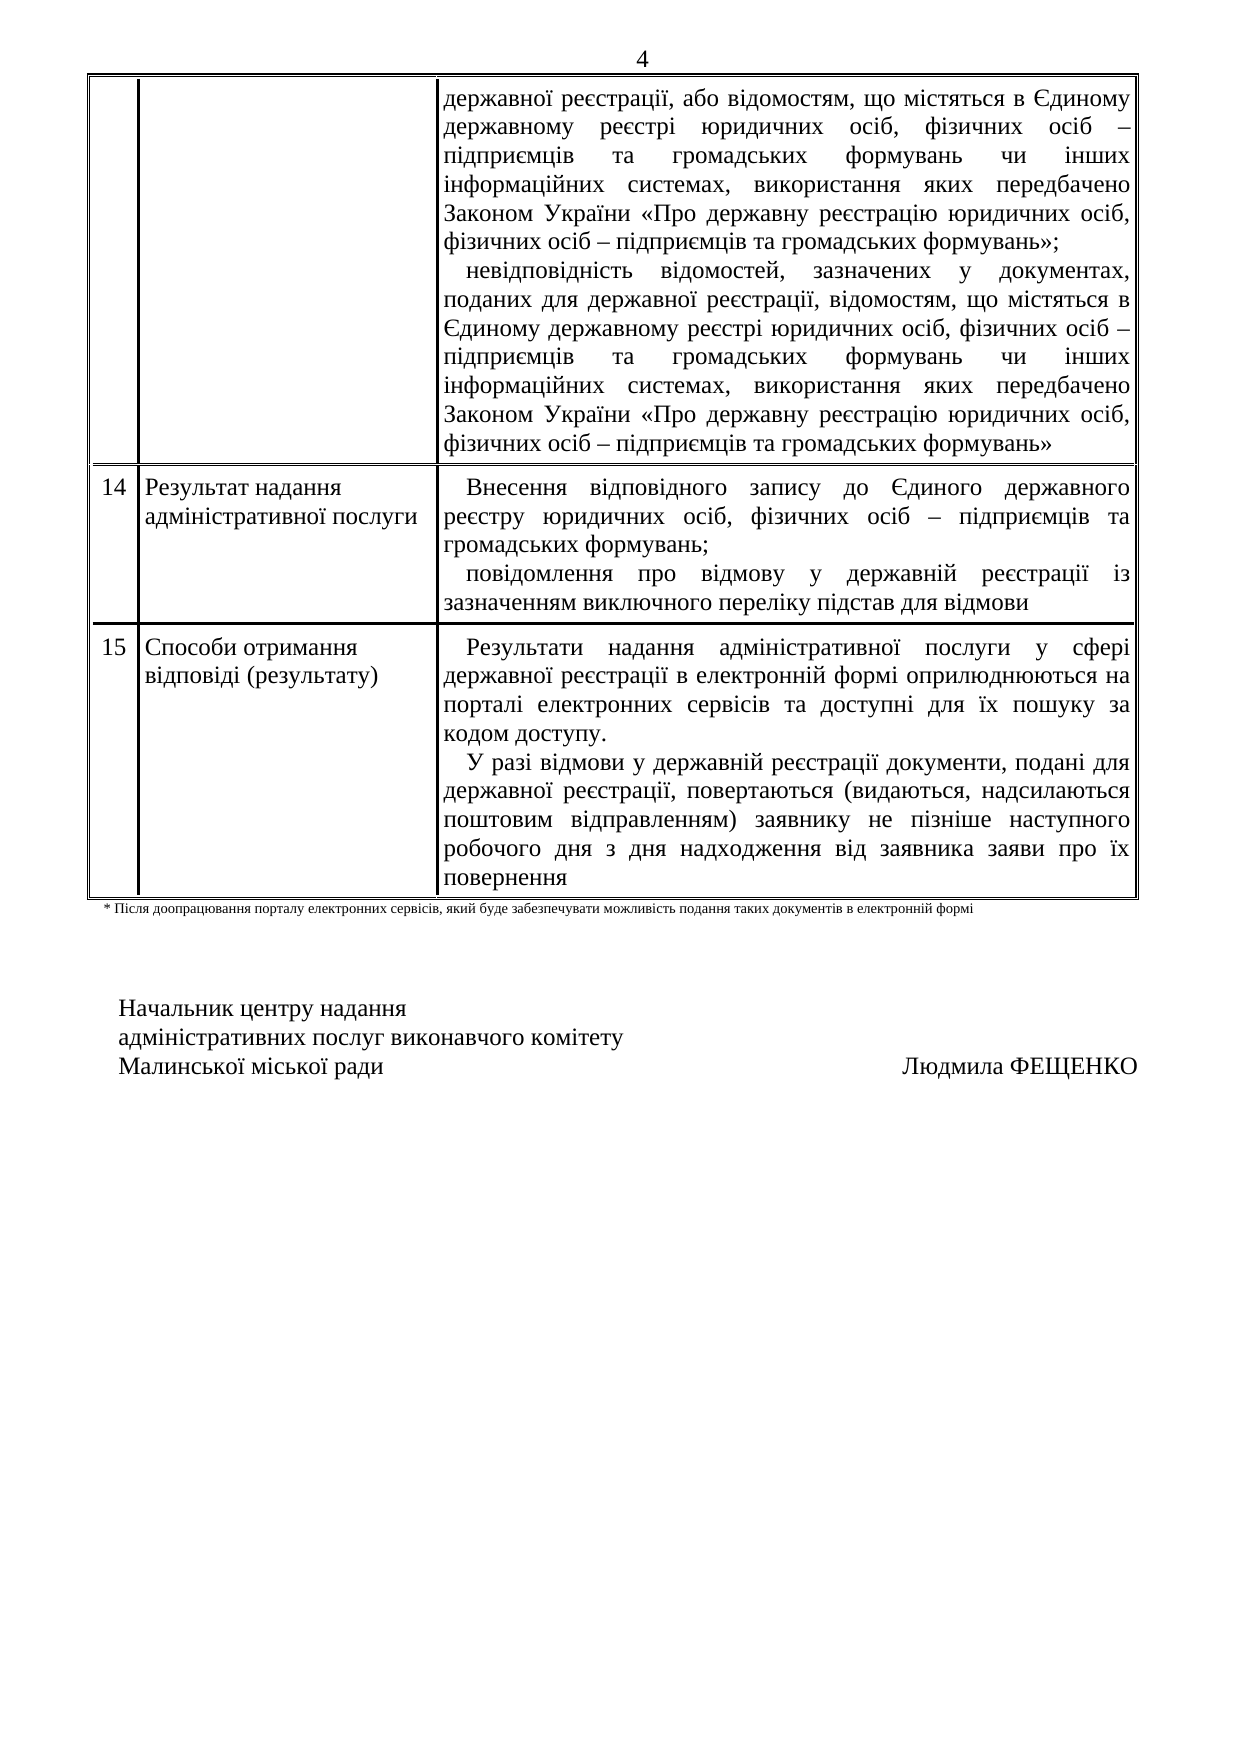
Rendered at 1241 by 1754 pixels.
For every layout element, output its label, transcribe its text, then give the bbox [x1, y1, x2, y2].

text * Після доопрацювання порталу електронних сервісів, який буде забезпечувати можливість подання таких документів в електронній формі [103, 900, 1167, 917]
table_cell 13 [90, 77, 138, 463]
table_cell 14 [89, 463, 138, 622]
table_cell Внесення відповідного запису до Єдиного державного реєстру юридичних осіб, фізичних осіб – підприємців та громадських формувань; повідомлення про відмову у державній реєстрації із зазначенням виключного переліку підстав для відмови [437, 463, 1137, 622]
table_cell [138, 75, 437, 463]
text Начальник центру надання [118, 993, 1167, 1022]
text адміністративних послуг виконавчого комітету [118, 1022, 1167, 1051]
table_cell Способи отримання відповіді (результату) [138, 625, 437, 897]
table_cell Результати надання адміністративної послуги у сфері державної реєстрації в електронній формі оприлюднюються на порталі електронних сервісів та доступні для їх пошуку за кодом доступу. У разі відмови у державній реєстрації документи, подані для державної реєстрації, повертаються (видаються, надсилаються поштовим відправленням) заявнику не пізніше наступного робочого дня з дня надходження від заявника заяви про їх повернення [437, 622, 1135, 897]
text Малинської міської ради Людмила ФЕЩЕНКО [118, 1051, 1167, 1080]
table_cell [437, 77, 1135, 463]
table_cell 15 [90, 622, 138, 897]
table_cell Результат надання адміністративної послуги [140, 466, 436, 622]
